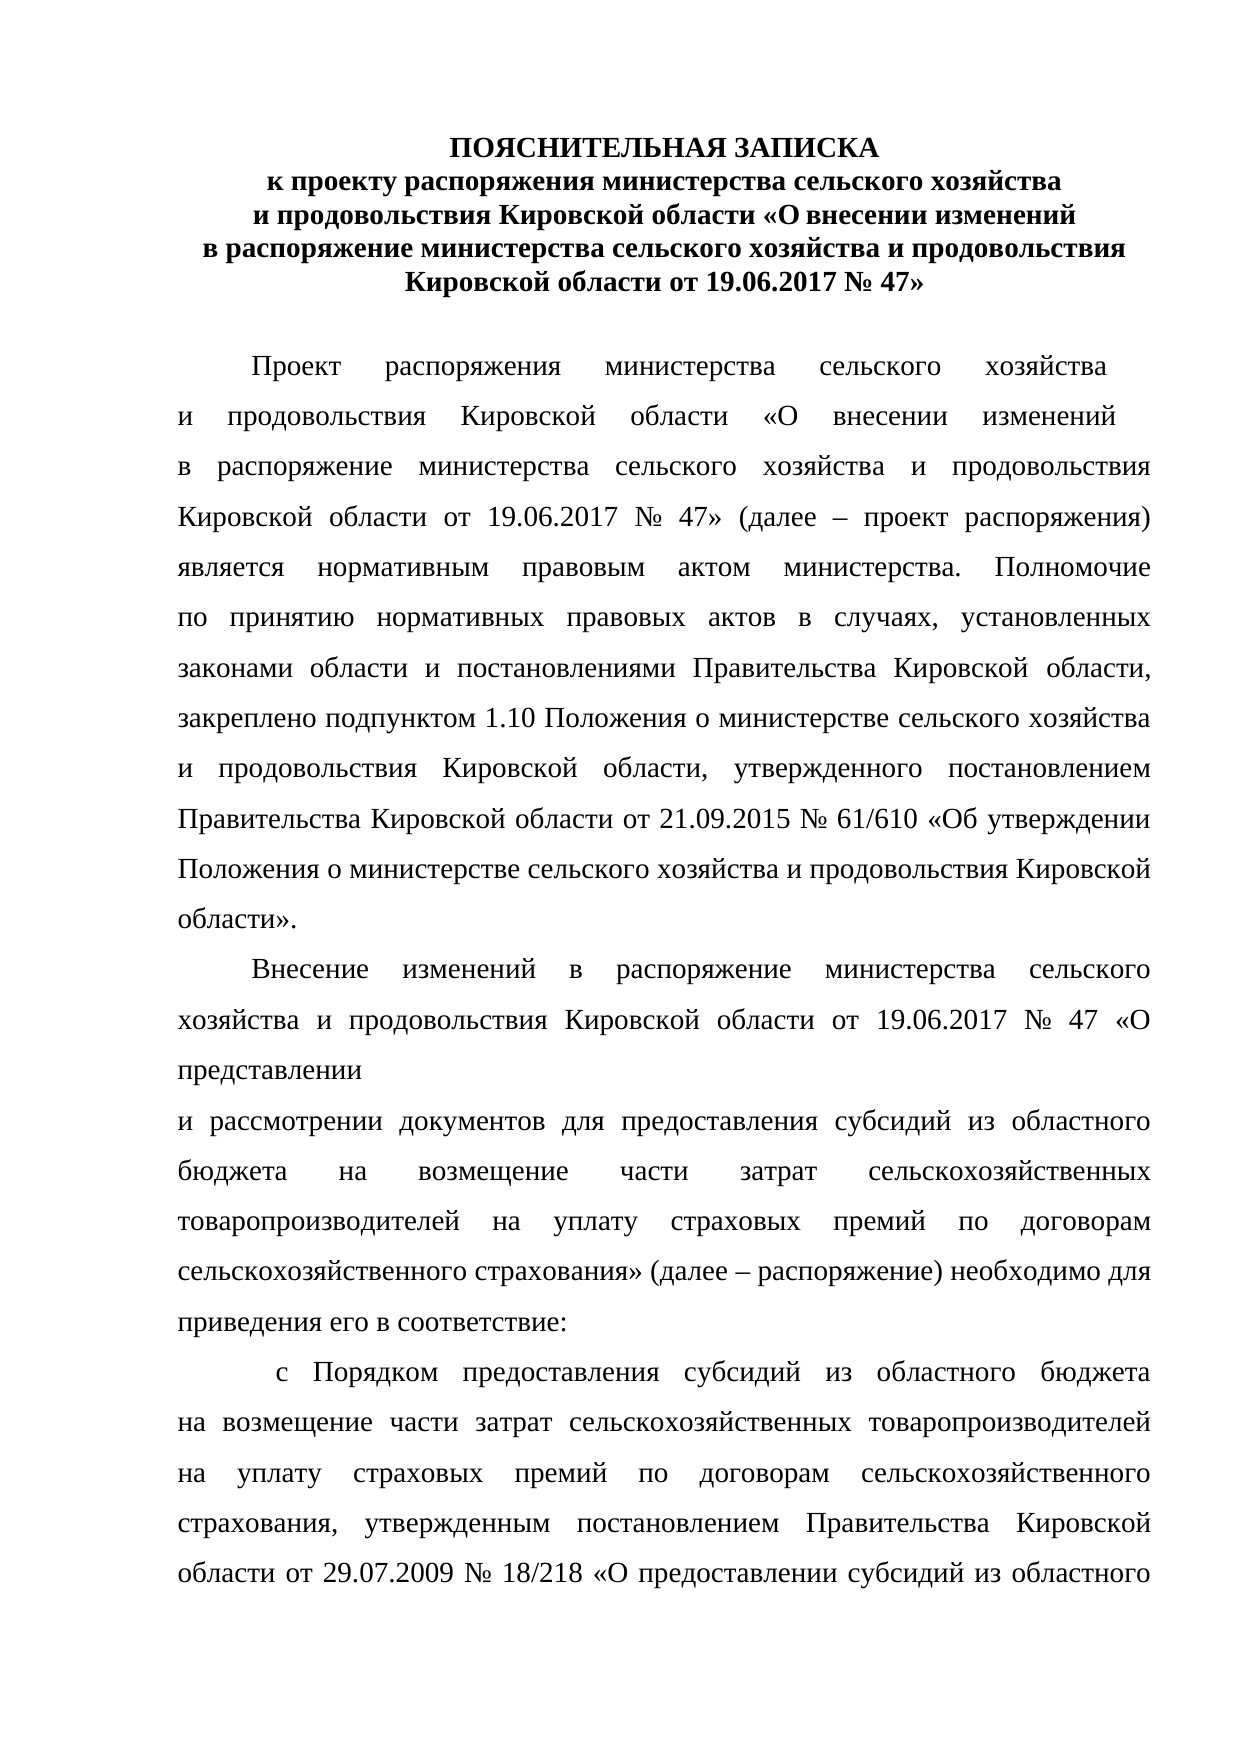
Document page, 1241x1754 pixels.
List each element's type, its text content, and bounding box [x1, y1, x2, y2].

text и продовольствия Кировской области «О внесении изменений [177, 197, 1152, 231]
text ПОЯСНИТЕЛЬНАЯ ЗАПИСКА [177, 130, 1152, 163]
text Проект распоряжения министерства сельского хозяйства и продовольствия Кировской области «О внесении изменений в распоряжение министерства сельского хозяйства и продовольствия Кировской области от 19.06.2017 № 47» (далее – проект распоряжения) является нормативным правовым актом министерства. Полномочие по принятию нормативных правовых актов в случаях, установленных законами области и постановлениями Правительства Кировской области, закреплено подпунктом 1.10 Положения о министерстве сельского хозяйства и продовольствия Кировской области, утвержденного постановлением Правительства Кировской области от 21.09.2015 № 61/610 «Об утверждении Положения о министерстве сельского хозяйства и продовольствия Кировской области». [177, 348, 1152, 935]
text Внесение изменений в распоряжение министерства сельского хозяйства и продовольствия Кировской области от 19.06.2017 № 47 «О представлении и рассмотрении документов для предоставления субсидий из областного бюджета на возмещение части затрат сельскохозяйственных товаропроизводителей на уплату страховых премий по договорам сельскохозяйственного страхования» (далее – распоряжение) необходимо для приведения его в соответствие: [177, 952, 1152, 1337]
text к проекту распоряжения министерства сельского хозяйства [177, 163, 1152, 197]
text в распоряжение министерства сельского хозяйства и продовольствия Кировской области от 19.06.2017 № 47» [177, 231, 1152, 298]
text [177, 1354, 1152, 1589]
